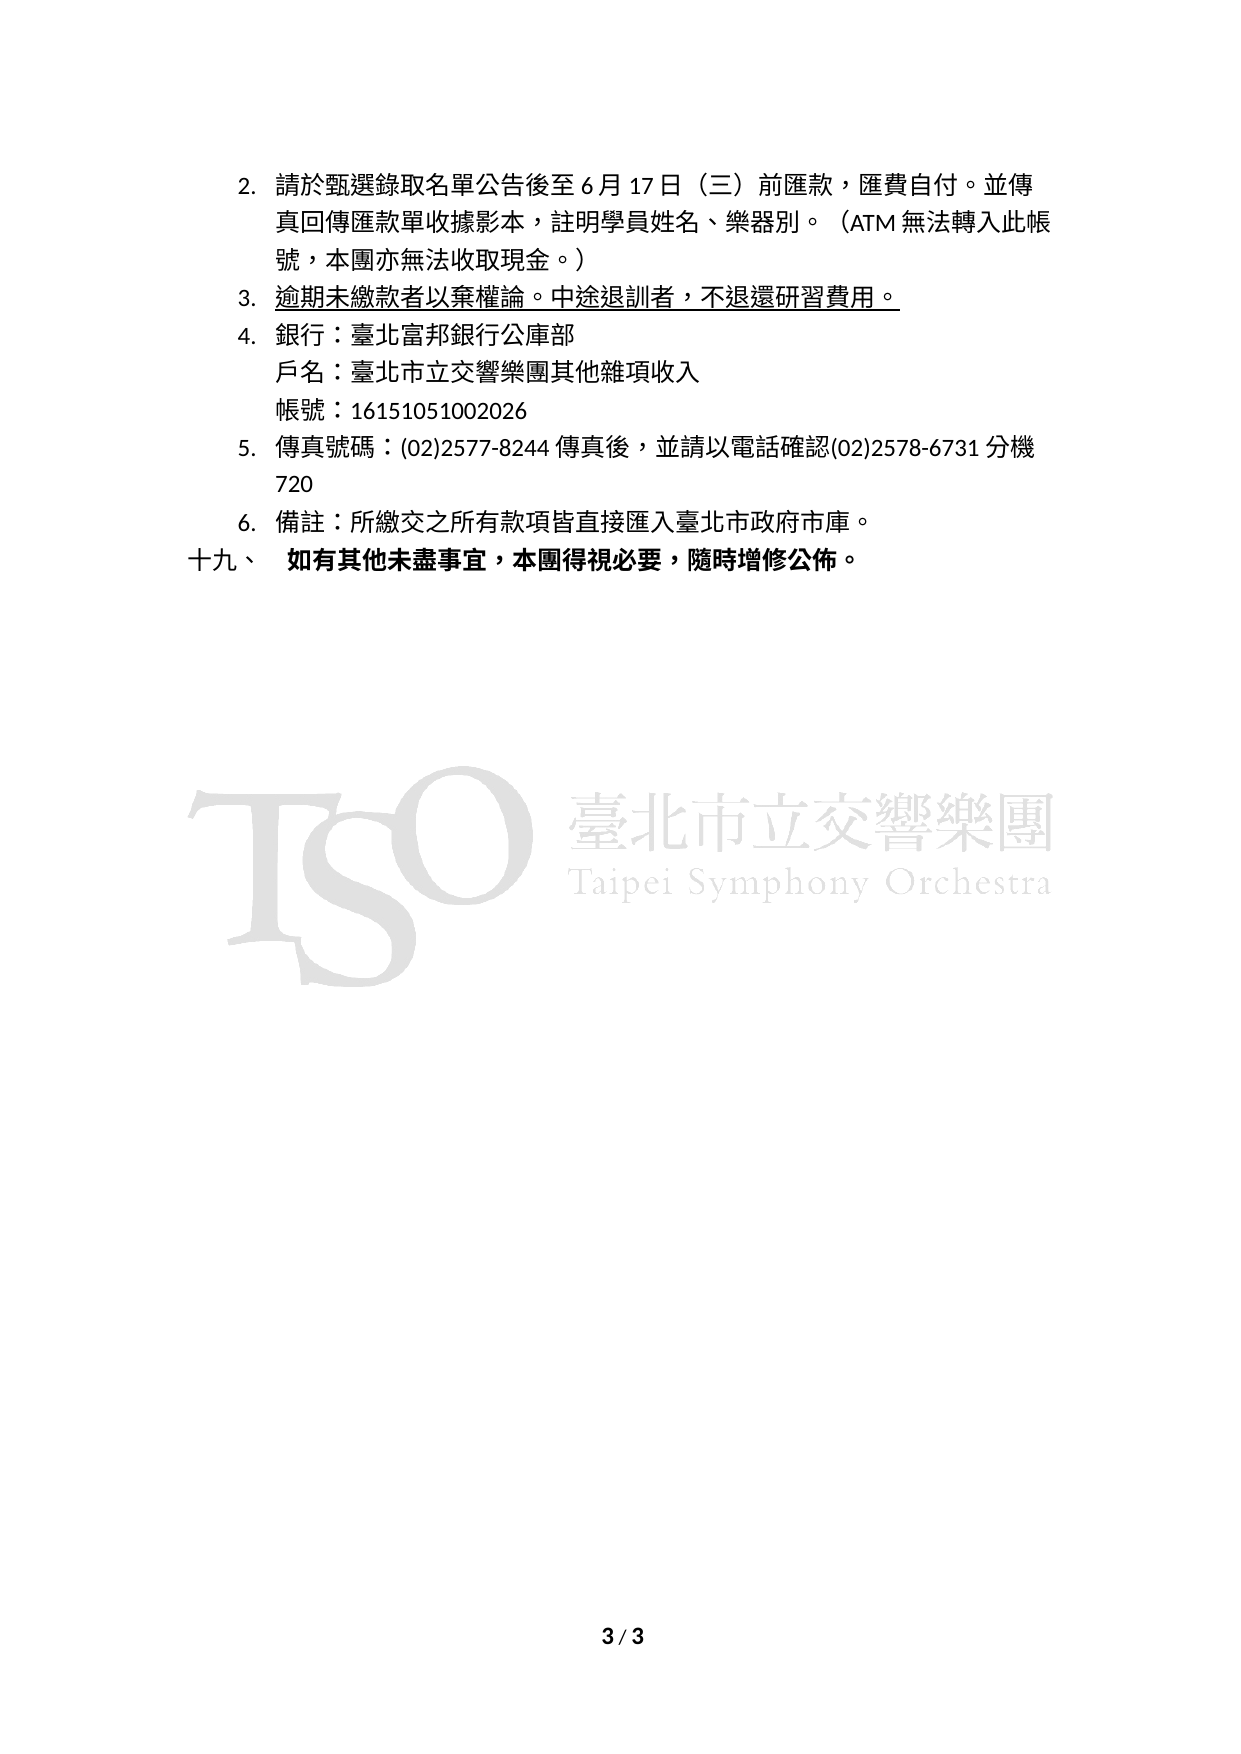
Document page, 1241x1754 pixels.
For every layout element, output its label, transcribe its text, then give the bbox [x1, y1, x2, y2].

list 傳真號碼：(02)2577-8244 傳真後，並請以電話確認(02)2578-6731分機720 [237, 427, 1053, 502]
text 帳號：16151051002026 [275, 389, 1053, 427]
list 備註：所繳交之所有款項皆直接匯入臺北市政府市庫。 [237, 502, 1053, 539]
text 戶名：臺北市立交響樂團其他雜項收入 [275, 352, 1053, 389]
list 請於甄選錄取名單公告後至 6月17日（三）前匯款，匯費自付。並傳真回傳匯款單收據影本，註明學員姓名、樂器別。（ATM無法轉入此帳號，本團亦無法收取現金。） [237, 164, 1053, 277]
list 銀行：臺北富邦銀行公庫部 [237, 314, 1053, 352]
list 逾期未繳款者以棄權論。中途退訓者，不退還研習費用。 [237, 277, 1053, 314]
list 如有其他未盡事宜，本團得視必要，隨時增修公佈。 [187, 539, 1053, 577]
